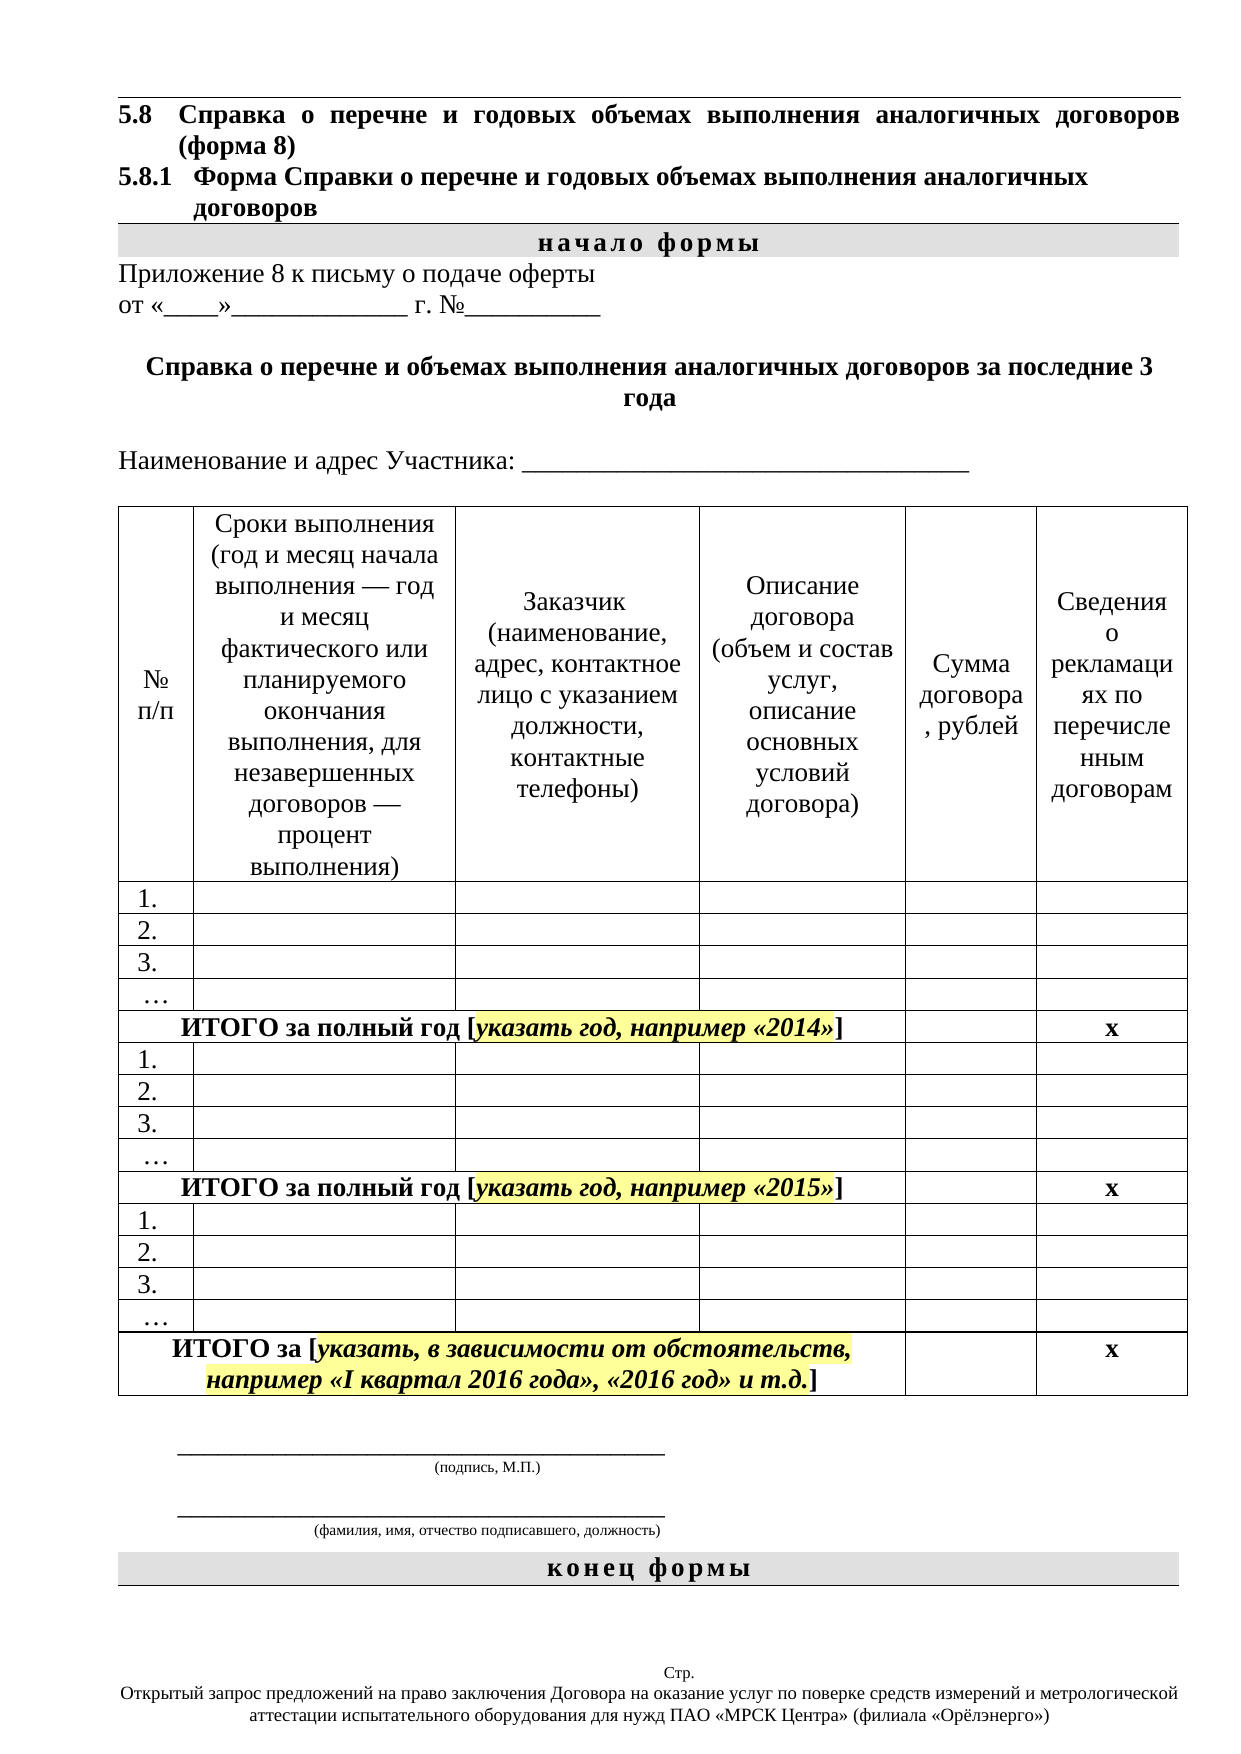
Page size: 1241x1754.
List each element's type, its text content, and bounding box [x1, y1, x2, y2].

table_header Сведения о рекламациях по перечисленным договорам [1037, 507, 1187, 881]
table_cell [906, 946, 1036, 977]
table_cell ИТОГО за [указать, в зависимости от обстоятельств, например «I квартал 2016 года», «2016 год» и т.д.] [119, 1333, 317, 1395]
table_cell … [119, 1300, 193, 1331]
table_cell [1037, 946, 1187, 977]
table_cell [456, 914, 699, 945]
text (фамилия, имя, отчество подписавшего, должность) [118, 1520, 797, 1552]
text (подпись, М.П.) [118, 1458, 797, 1489]
table_cell [194, 882, 455, 913]
table_cell [119, 914, 193, 945]
table_cell [906, 1204, 1036, 1235]
table_cell [1037, 1300, 1187, 1331]
table_cell [1037, 882, 1187, 913]
table_cell [119, 1043, 193, 1074]
table_cell [194, 1043, 455, 1074]
table_cell [700, 1107, 905, 1138]
table_cell [119, 1075, 193, 1106]
table_cell [456, 1075, 699, 1106]
table_cell [906, 1172, 1036, 1203]
subtitle Форма Справки о перечне и годовых объемах выполнения аналогичных договоров [118, 160, 1181, 223]
table_cell [194, 1300, 455, 1331]
table_header Сроки выполнения (год и месяц начала выполнения — год и месяц фактического или планируемого окончания выполнения, для незавершенных договоров — процент выполнения) [194, 507, 455, 881]
table_cell [700, 1043, 905, 1074]
table_cell [456, 1139, 699, 1171]
table_cell [1037, 1075, 1187, 1106]
table_cell [456, 1204, 699, 1235]
table_cell [456, 1300, 699, 1331]
table_cell [456, 1043, 699, 1074]
table_cell [194, 1236, 455, 1267]
table_cell [700, 882, 905, 913]
table_cell [906, 914, 1036, 945]
table_cell [700, 1075, 905, 1106]
table_cell [1037, 979, 1187, 1009]
table_cell [194, 1075, 455, 1106]
table_cell … [119, 979, 193, 1009]
table_cell [194, 1268, 455, 1299]
table_cell [119, 1268, 193, 1299]
table_cell [1037, 1139, 1187, 1171]
table_cell х [1037, 1333, 1187, 1395]
table_cell [119, 1236, 193, 1267]
table_cell [700, 1139, 905, 1171]
table_cell [1037, 1268, 1187, 1299]
text конец формы [118, 1552, 1179, 1585]
table_cell [700, 979, 905, 1009]
table_cell х [1037, 1011, 1187, 1042]
table_cell [456, 1268, 699, 1299]
table_cell … [119, 1139, 193, 1171]
table_cell [906, 1043, 1036, 1074]
table_cell [119, 1204, 193, 1235]
table_cell [194, 979, 455, 1009]
table_header № п/п [119, 507, 193, 881]
table_cell х [1037, 1172, 1187, 1203]
text Справка о перечне и объемах выполнения аналогичных договоров за последние 3 года [118, 350, 1181, 413]
table_cell [194, 1107, 455, 1138]
subtitle Справка о перечне и годовых объемах выполнения аналогичных договоров (форма 8) [118, 98, 1181, 160]
table_cell [906, 1236, 1036, 1267]
table_cell [1037, 1107, 1187, 1138]
table_cell [906, 1075, 1036, 1106]
table_cell [456, 882, 699, 913]
table_cell [906, 1300, 1036, 1331]
table_header Описание договора (объем и состав услуг, описание основных условий договора) [700, 507, 905, 881]
table_cell [456, 1236, 699, 1267]
table_cell [1037, 1236, 1187, 1267]
table_cell ИТОГО за полный год [указать год, например «2014»] [119, 1011, 476, 1042]
table_cell [194, 914, 455, 945]
table_cell [700, 1204, 905, 1235]
text Наименование и адрес Участника: _________________________________ [118, 444, 1181, 475]
table_cell [456, 1107, 699, 1138]
table_cell [119, 946, 193, 977]
table_header Сумма договора, рублей [906, 507, 1036, 881]
table_cell [456, 979, 699, 1009]
table_cell [906, 1333, 1036, 1395]
table_cell [700, 1300, 905, 1331]
table_cell [119, 1107, 193, 1138]
table_cell [194, 1204, 455, 1235]
table_cell [700, 914, 905, 945]
table_cell [1037, 1204, 1187, 1235]
table_cell [906, 882, 1036, 913]
table_cell [906, 1268, 1036, 1299]
table_cell [456, 946, 699, 977]
table_cell [1037, 1043, 1187, 1074]
table_cell [700, 1236, 905, 1267]
text ____________________________________ [118, 1489, 1181, 1520]
table_cell [700, 1268, 905, 1299]
table_cell [1037, 914, 1187, 945]
table_cell [119, 882, 193, 913]
text ____________________________________ [118, 1427, 1181, 1458]
table_cell [906, 1107, 1036, 1138]
table_cell [194, 1139, 455, 1171]
table_cell [700, 946, 905, 977]
table_cell [906, 1011, 1036, 1042]
table_cell [194, 946, 455, 977]
text Приложение 8 к письму о подаче оферты от «____»_____________ г. №__________ [118, 257, 1181, 319]
table_cell [906, 1139, 1036, 1171]
table_header Заказчик (наименование, адрес, контактное лицо с указанием должности, контактные телефоны) [456, 507, 699, 881]
table_cell ИТОГО за полный год [указать год, например «2015»] [119, 1172, 476, 1203]
table_cell [906, 979, 1036, 1009]
text начало формы [118, 224, 1179, 257]
